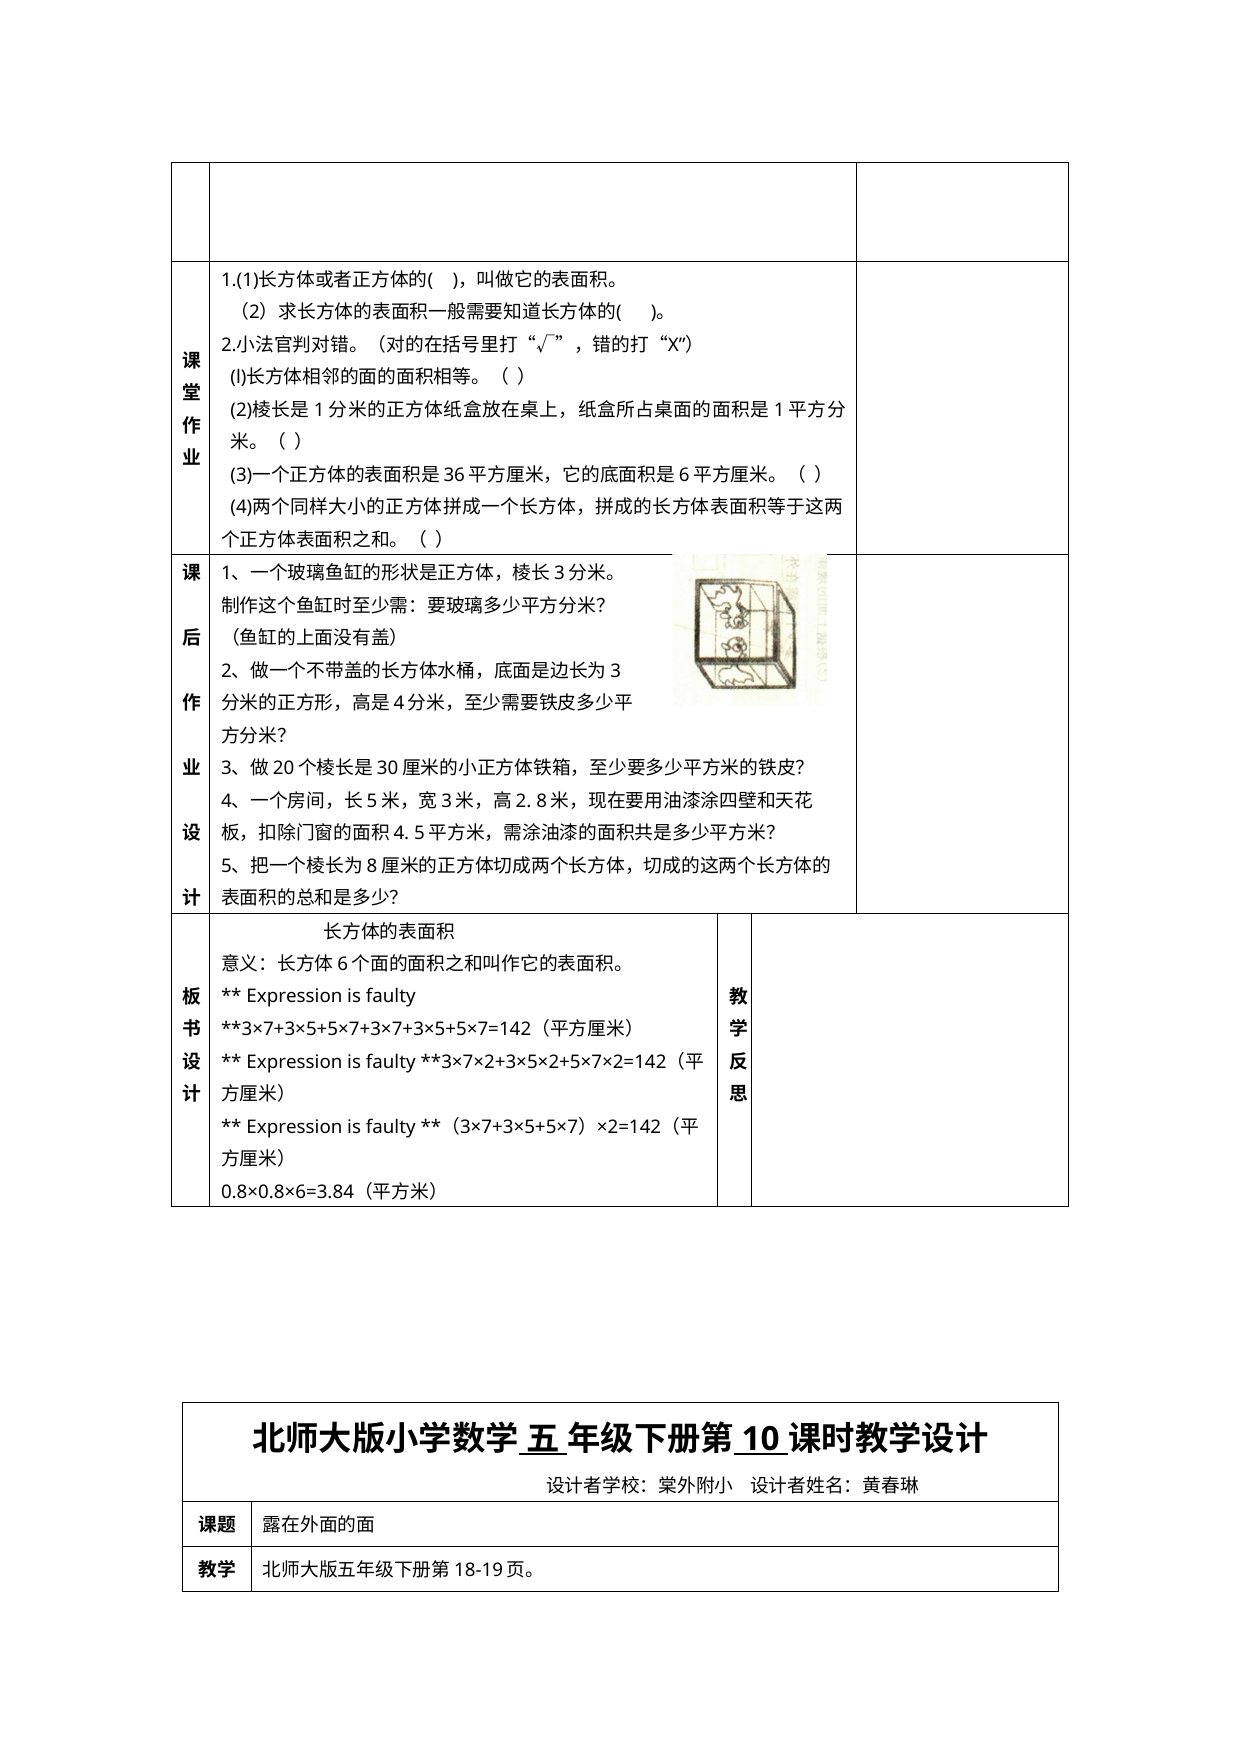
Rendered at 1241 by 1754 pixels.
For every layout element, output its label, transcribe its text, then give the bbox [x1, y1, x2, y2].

table_cell 教学反思 [718, 914, 751, 1206]
table_cell 长方体的表面积 意义：长方体6个面的面积之和叫作它的表面积。 ①3×7+3×5+5×7+3×7+3×5+5×7=142（平方厘米） ②3×7×2+3×5×2+5×7×2=142（平方厘米） ③（3×7+3×5+5×7）×2=142（平方厘米） 0.8×0.8×6=3.84（平方米） [210, 914, 717, 1206]
table_cell 北师大版五年级下册第18-19页。 [252, 1547, 1058, 1591]
table_cell 教学内容 [183, 1547, 251, 1591]
table_cell 课堂作 业 [172, 262, 209, 554]
table_cell 1、一个玻璃鱼缸的形状是正方体，棱长3分米。制作这个鱼缸时至少需：要玻璃多少平方分米？（鱼缸的上面没有盖） 做一个不带盖的长方体水桶，底面是边长为3分米的正方形，高是4分米，至少需要铁皮多少平方分米？ 3、做20个棱长是30厘米的小正方体铁箱，至少要多少平方米的铁皮？ 4、一个房间，长5米，宽3米，高2. 8米，现在要用油漆涂四壁和天花板，扣除门窗的面积4. 5平方米，需涂油漆的面积共是多少平方米？ 5、把一个棱长为8厘米的正方体切成两个长方体，切成的这两个长方体的表面积的总和是多少？ [210, 555, 856, 913]
table_cell [857, 555, 1068, 913]
table_cell 课题 [183, 1502, 251, 1546]
table_cell [752, 914, 1068, 1206]
table_header 北师大版小学数学 五 年级下册第 10 课时教学设计 设计者学校：棠外附小 设计者姓名：黄春琳 [183, 1403, 1058, 1501]
table_cell [857, 163, 1068, 261]
table_cell 板书设计 [172, 914, 209, 1206]
table_cell 课 后 作 业 设 计 [172, 555, 209, 913]
table_cell 露在外面的面 [252, 1502, 1058, 1546]
picture [672, 554, 828, 706]
table_cell 1.(1)长方体或者正方体的( )，叫做它的表面积。 （2）求长方体的表面积一般需要知道长方体的( )。 2.小法官判对错。（对的在括号里打“√”，错的打“X”） (l)长方体相邻的面的面积相等。（ ） (2)棱长是1分米的正方体纸盒放在桌上，纸盒所占桌面的面积是1平方分米。（ ） (3)一个正方体的表面积是36平方厘米，它的底面积是6平方厘米。（ ） (4)两个同样大小的正方体拼成一个长方体，拼成的长方体表面积等于这两个正方体表面积之和。（ ） [210, 262, 856, 554]
table_cell [857, 262, 1068, 554]
